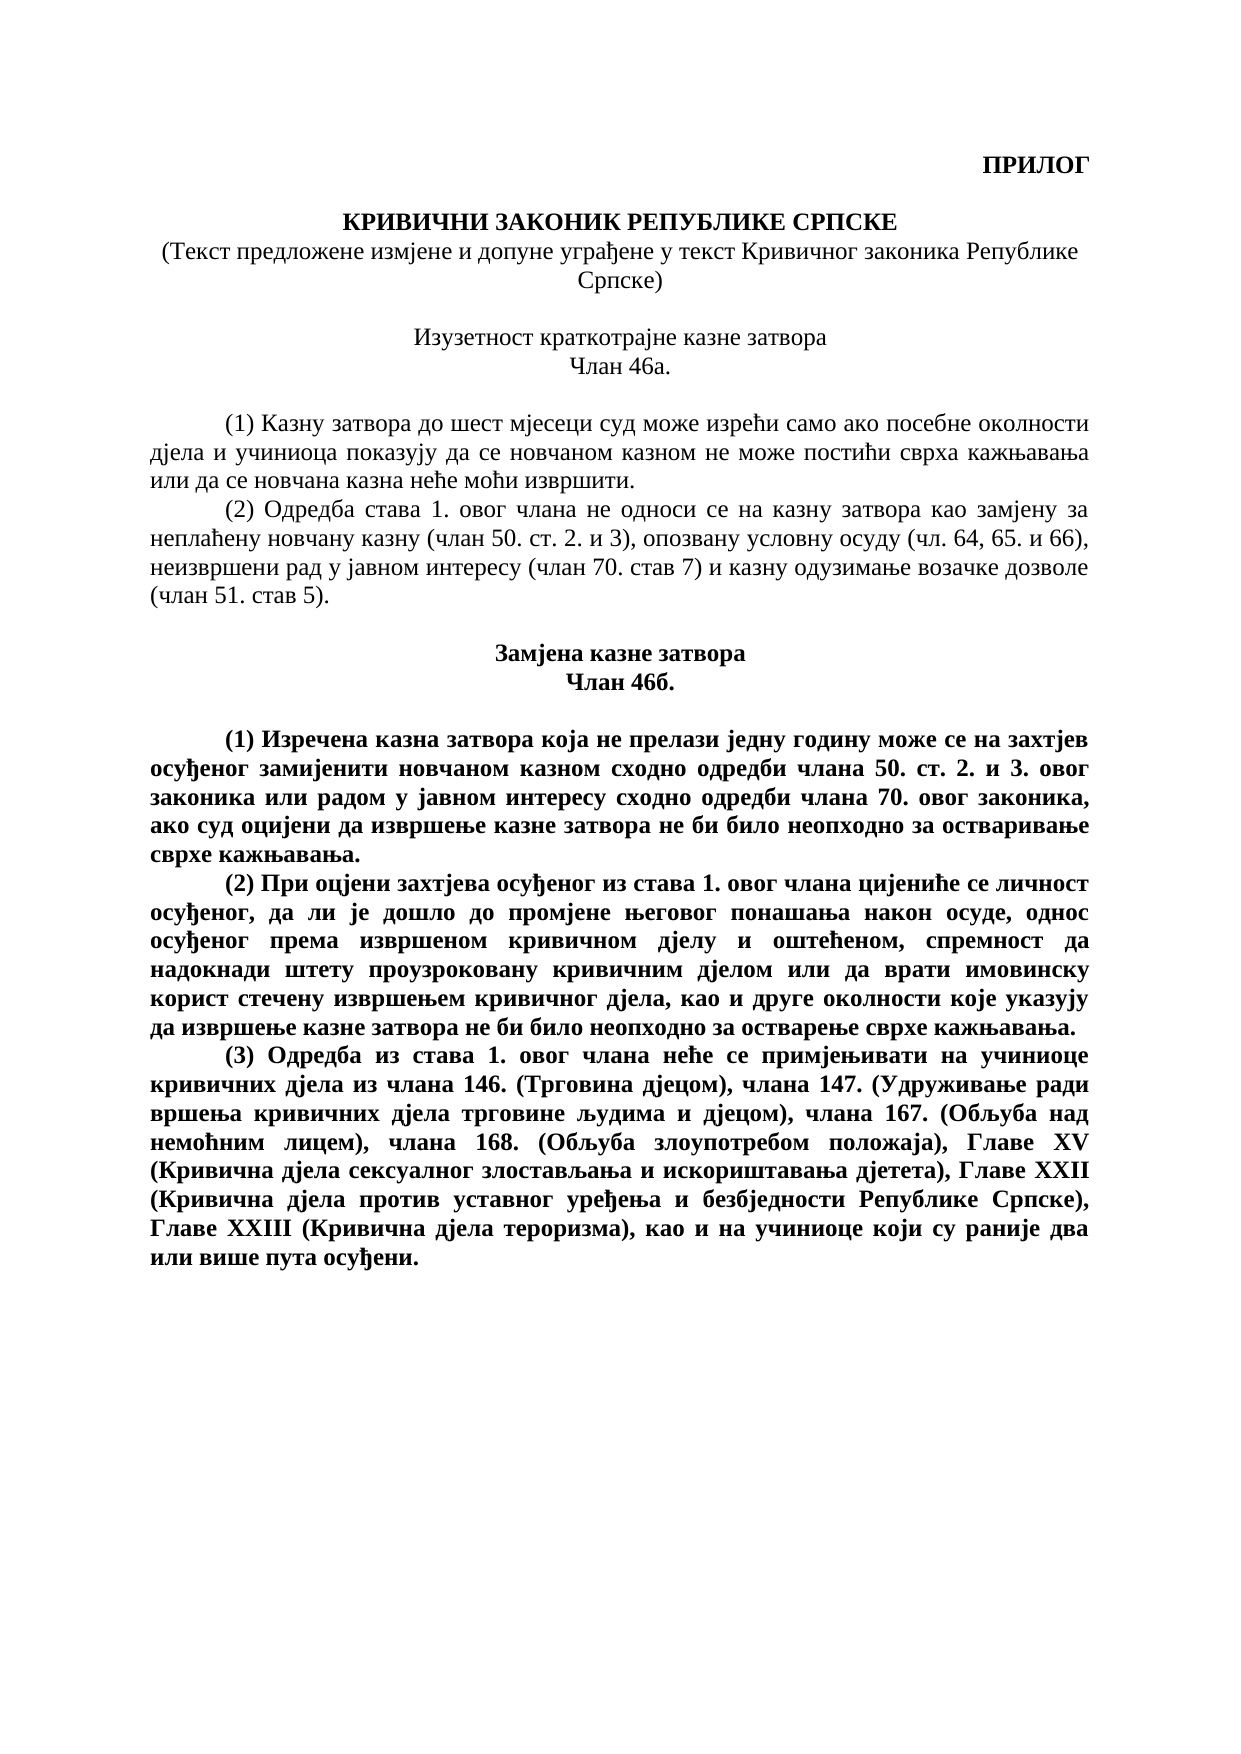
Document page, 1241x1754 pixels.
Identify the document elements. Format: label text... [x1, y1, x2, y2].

text Замјена казне затвора [150, 638, 1090, 667]
text (1) Изречена казна затвора која не прелази једну годину може се на захтјев осуђеног замијенити новчаном казном сходно одредби члана 50. ст. 2. и 3. овог законика или радом у јавном интересу сходно одредби члана 70. овог законика, ако суд оцијени да извршење казне затвора не би било неопходно за остваривање сврхе кажњавања. [150, 724, 1090, 868]
text (Текст предложенe измјенe и допунe уграђенe у текст Кривичног законика Републике Српске) [150, 236, 1090, 294]
text (3) Одредба из става 1. овог члана неће се примјењивати на учиниоце кривичних дјела из члана 146. (Трговина дјецом), члана 147. (Удруживање ради вршења кривичних дјела трговине људима и дјецом), члана 167. (Обљуба над немоћним лицем), члана 168. (Обљуба злоупотребом положаја), Главе XV (Кривична дјела сексуалног злостављања и искориштавања дјетета), Главе XXII (Кривична дјела против уставног уређења и безбједности Републике Српске), Главе XXIII (Кривична дјела тероризма), као и на учиниоце који су раније два или више пута осуђени. [150, 1041, 1090, 1271]
text ПРИЛОГ [150, 150, 1090, 179]
text (2) Одредба става 1. овог члана не односи се на казну затвора као замјену за неплаћену новчану казну (члан 50. ст. 2. и 3), опозвану условну осуду (чл. 64, 65. и 66), неизвршени рад у јавном интересу (члан 70. став 7) и казну одузимање возачке дозволе (члан 51. став 5). [150, 494, 1090, 609]
text КРИВИЧНИ ЗАКОНИК РЕПУБЛИКЕ СРПСКЕ [150, 207, 1090, 236]
text (1) Казну затвора до шест мјесеци суд може изрећи само ако посебне околности дјела и учиниоца показују да се новчаном казном не може постићи сврха кажњавања или да се новчана казна неће моћи извршити. [150, 408, 1090, 494]
subtitle Изузетност краткотрајне казне затвора Члан 46а. [150, 322, 1090, 380]
text (2) При оцјени захтјева осуђеног из става 1. овог члана цијениће се личност осуђеног, да ли је дошло до промјене његовог понашања након осуде, однос осуђеног према извршеном кривичном дјелу и оштећеном, спремност да надокнади штету проузроковану кривичним дјелом или да врати имовинску корист стечену извршењем кривичног дјела, као и друге околности које указују да извршење казне затвора не би било неопходно за остварење сврхе кажњавања. [150, 868, 1090, 1041]
text Члан 46б. [150, 667, 1090, 696]
